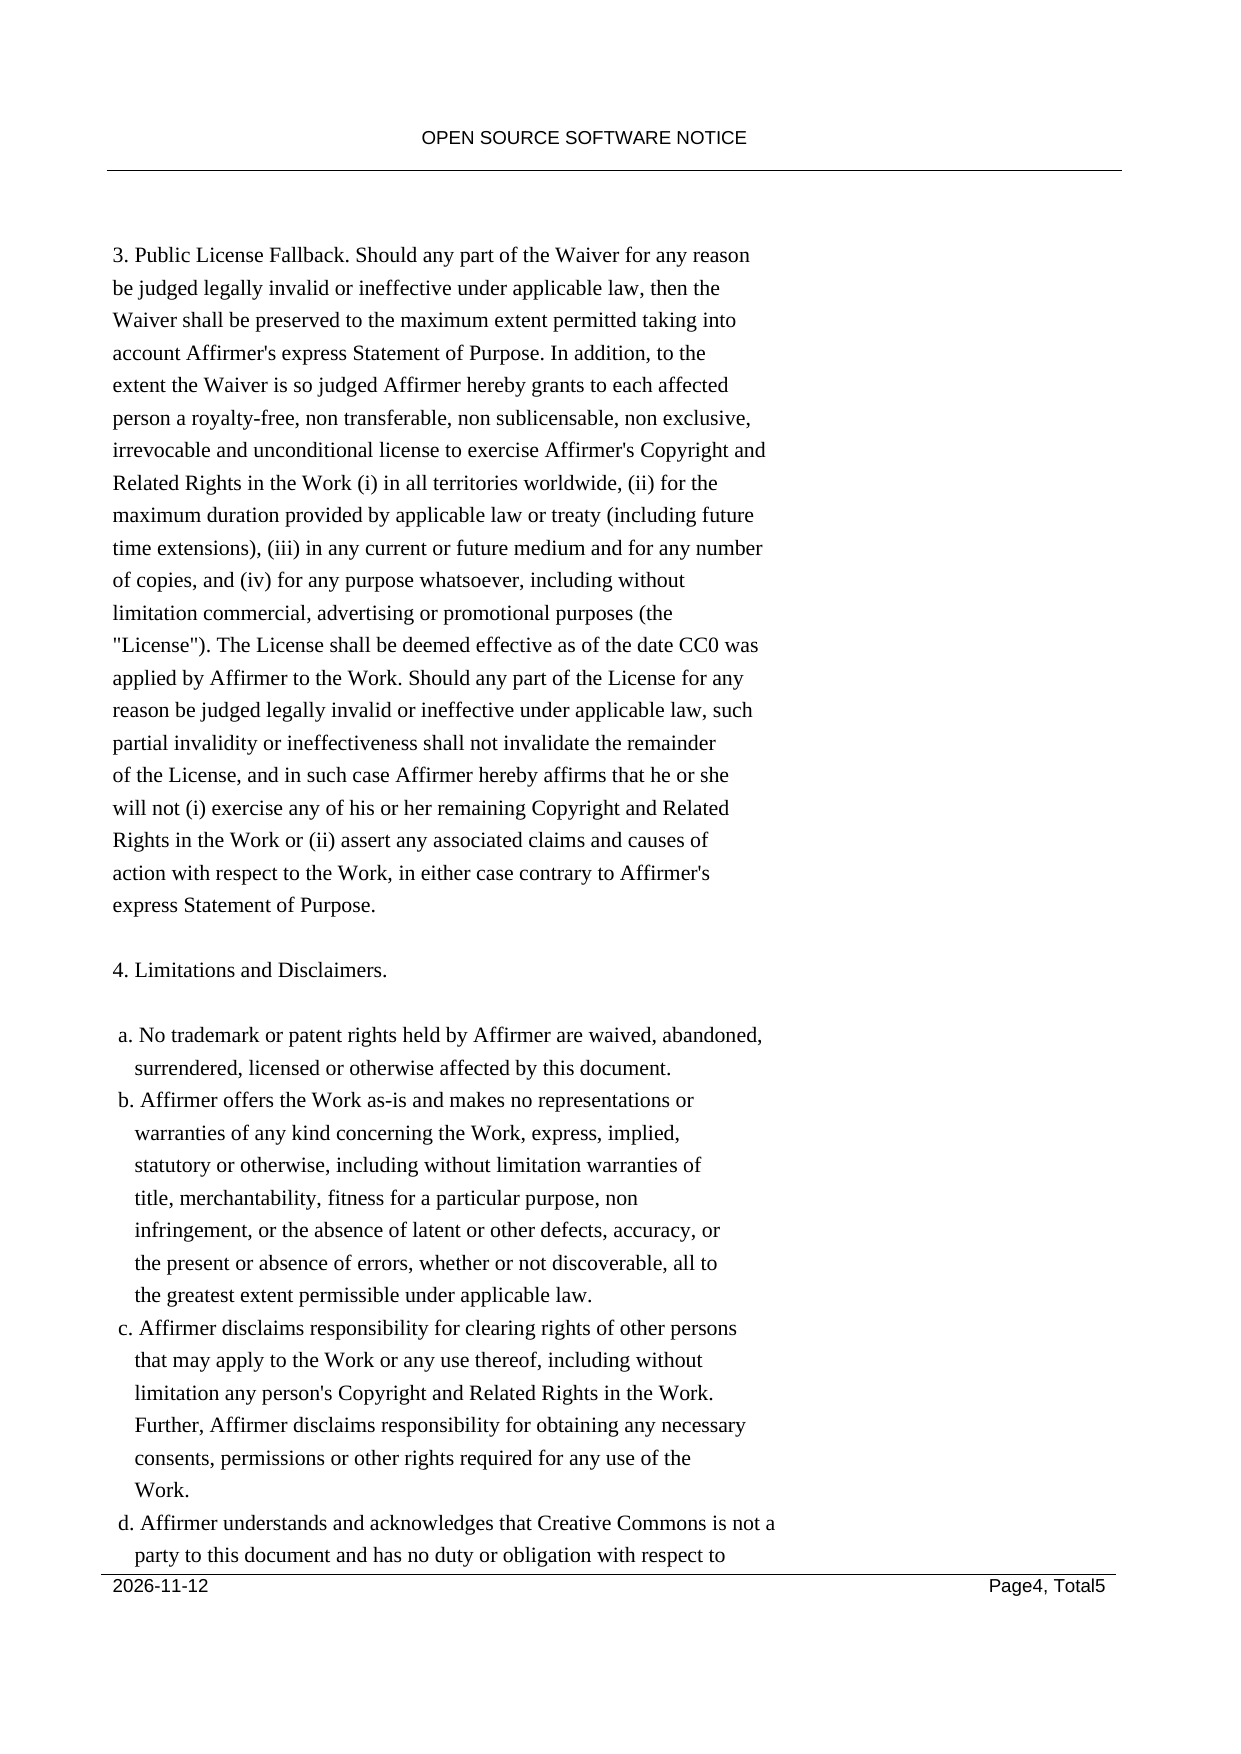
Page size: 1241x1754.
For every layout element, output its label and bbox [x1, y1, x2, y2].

text [112, 206, 1128, 1571]
